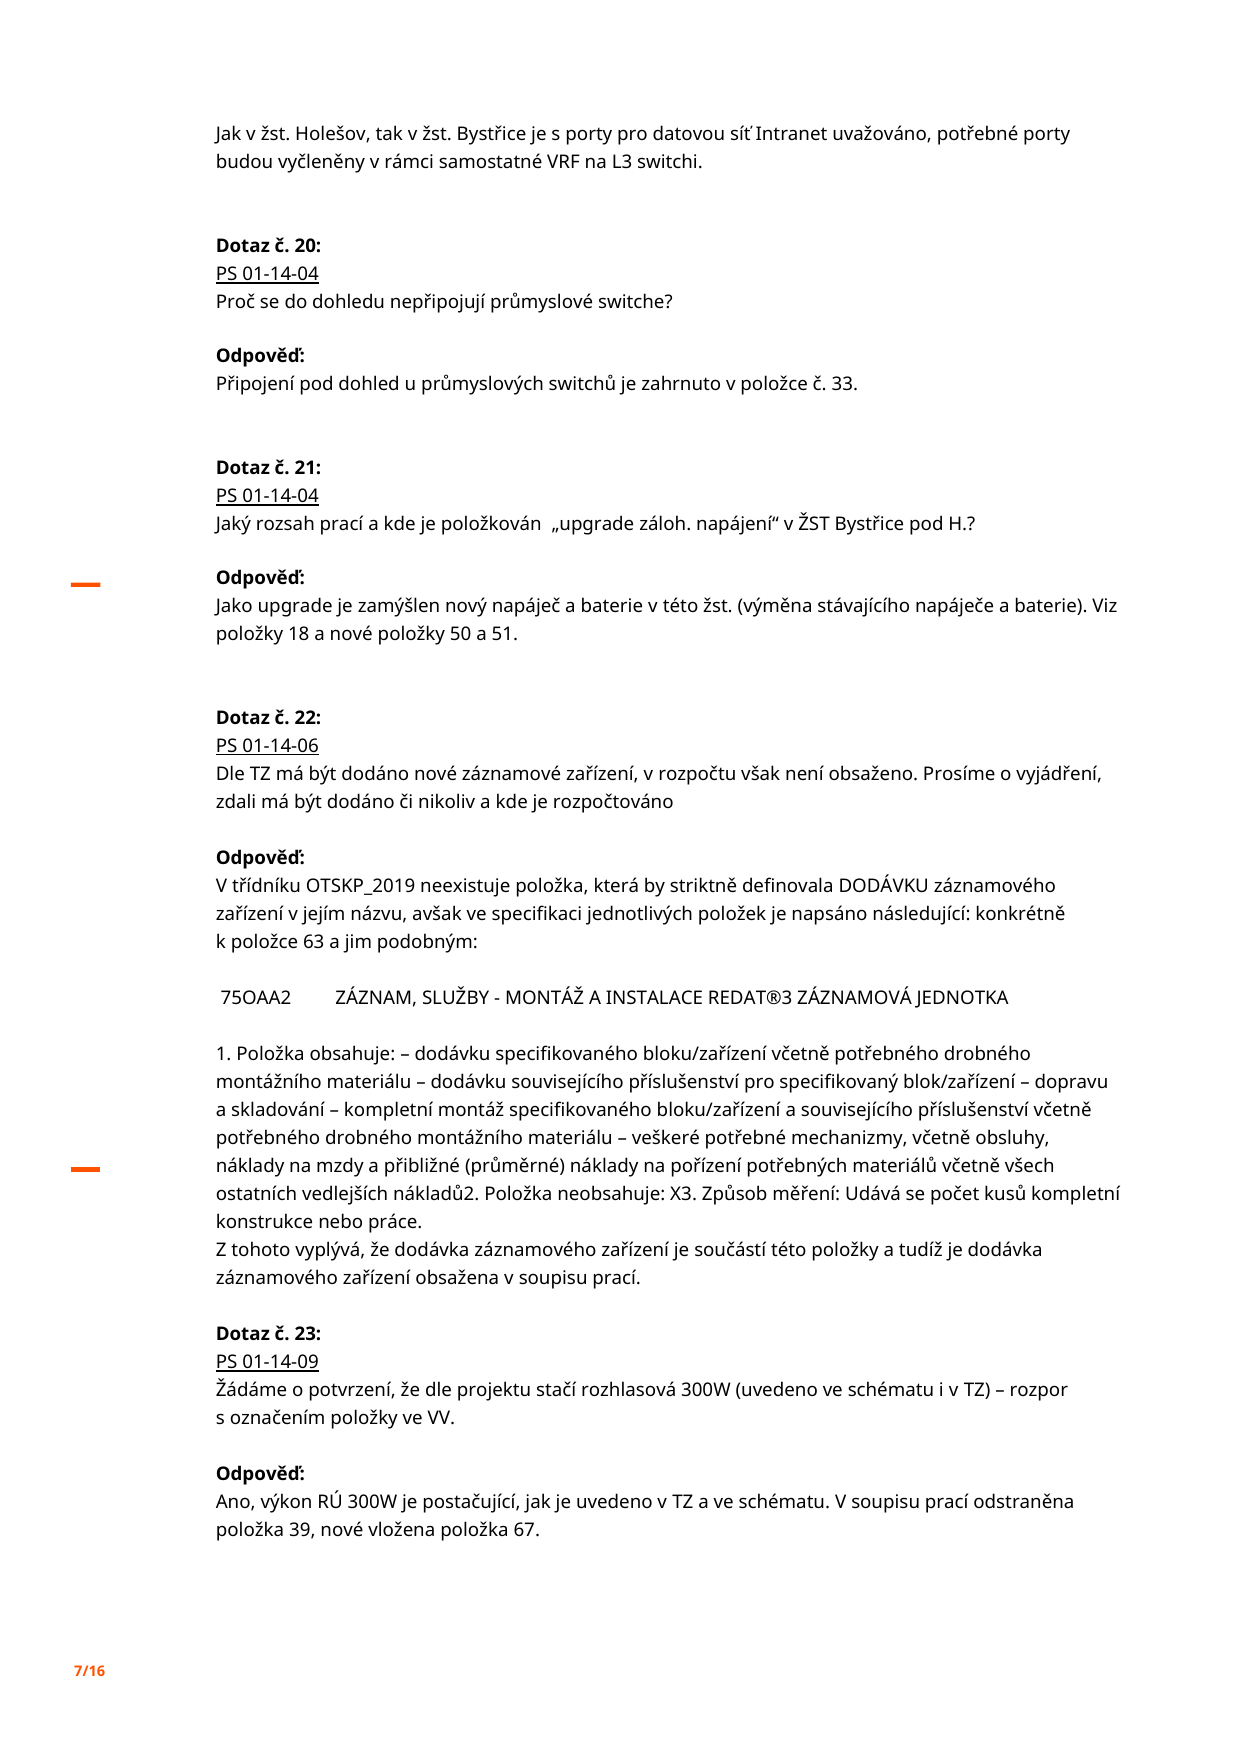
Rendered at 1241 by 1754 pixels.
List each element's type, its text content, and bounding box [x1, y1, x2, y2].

text Připojení pod dohled u průmyslových switchů je zahrnuto v položce č. 33. [216, 370, 1122, 396]
text Z tohoto vyplývá, že dodávka záznamového zařízení je součástí této položky a tudíž je dodávka záznamového zařízení obsažena v soupisu prací. [216, 1236, 1122, 1290]
text Dotaz č. 20: [216, 233, 1122, 258]
text 1. Položka obsahuje: – dodávku specifikovaného bloku/zařízení včetně potřebného drobného montážního materiálu – dodávku souvisejícího příslušenství pro specifikovaný blok/zařízení – dopravu a skladování – kompletní montáž specifikovaného bloku/zařízení a souvisejícího příslušenství včetně potřebného drobného montážního materiálu – veškeré potřebné mechanizmy, včetně obsluhy, náklady na mzdy a přibližné (průměrné) náklady na pořízení potřebných materiálů včetně všech ostatních vedlejších nákladů2. Položka neobsahuje: X3. Způsob měření: Udává se počet kusů kompletní konstrukce nebo práce. [216, 1040, 1122, 1234]
text V třídníku OTSKP_2019 neexistuje položka, která by striktně definovala DODÁVKU záznamového zařízení v jejím názvu, avšak ve specifikaci jednotlivých položek je napsáno následující: konkrétně k položce 63 a jim podobným: [216, 872, 1122, 954]
text Jak v žst. Holešov, tak v žst. Bystřice je s porty pro datovou síť Intranet uvažováno, potřebné porty budou vyčleněny v rámci samostatné VRF na L3 switchi. [216, 121, 1122, 174]
text PS 01-14-04 [216, 261, 1122, 286]
text Odpověď: [216, 342, 1122, 368]
text Proč se do dohledu nepřipojují průmyslové switche? [216, 289, 1122, 314]
text Odpověď: [216, 1461, 1122, 1486]
text Dotaz č. 22: [216, 704, 1122, 729]
text PS 01-14-06 [216, 732, 1122, 758]
text Odpověď: [216, 564, 1122, 589]
text PS 01-14-09 [216, 1348, 1122, 1374]
text Žádáme o potvrzení, že dle projektu stačí rozhlasová 300W (uvedeno ve schématu i v TZ) – rozpor s označením položky ve VV. [216, 1377, 1122, 1430]
text Jako upgrade je zamýšlen nový napáječ a baterie v této žst. (výměna stávajícího napáječe a baterie). Viz položky 18 a nové položky 50 a 51. [216, 592, 1122, 646]
text Jaký rozsah prací a kde je položkován „upgrade záloh. napájení“ v ŽST Bystřice pod H.? [216, 510, 1122, 536]
text Dotaz č. 21: [216, 454, 1122, 480]
text Ano, výkon RÚ 300W je postačující, jak je uvedeno v TZ a ve schématu. V soupisu prací odstraněna položka 39, nové vložena položka 67. [216, 1489, 1122, 1542]
text Dotaz č. 23: [216, 1321, 1122, 1346]
text Dle TZ má být dodáno nové záznamové zařízení, v rozpočtu však není obsaženo. Prosíme o vyjádření, zdali má být dodáno či nikoliv a kde je rozpočtováno [216, 760, 1122, 814]
text 75OAA2 ZÁZNAM, SLUŽBY - MONTÁŽ A INSTALACE REDAT®3 ZÁZNAMOVÁ JEDNOTKA [216, 984, 1122, 1010]
text Odpověď: [216, 844, 1122, 870]
text PS 01-14-04 [216, 482, 1122, 508]
